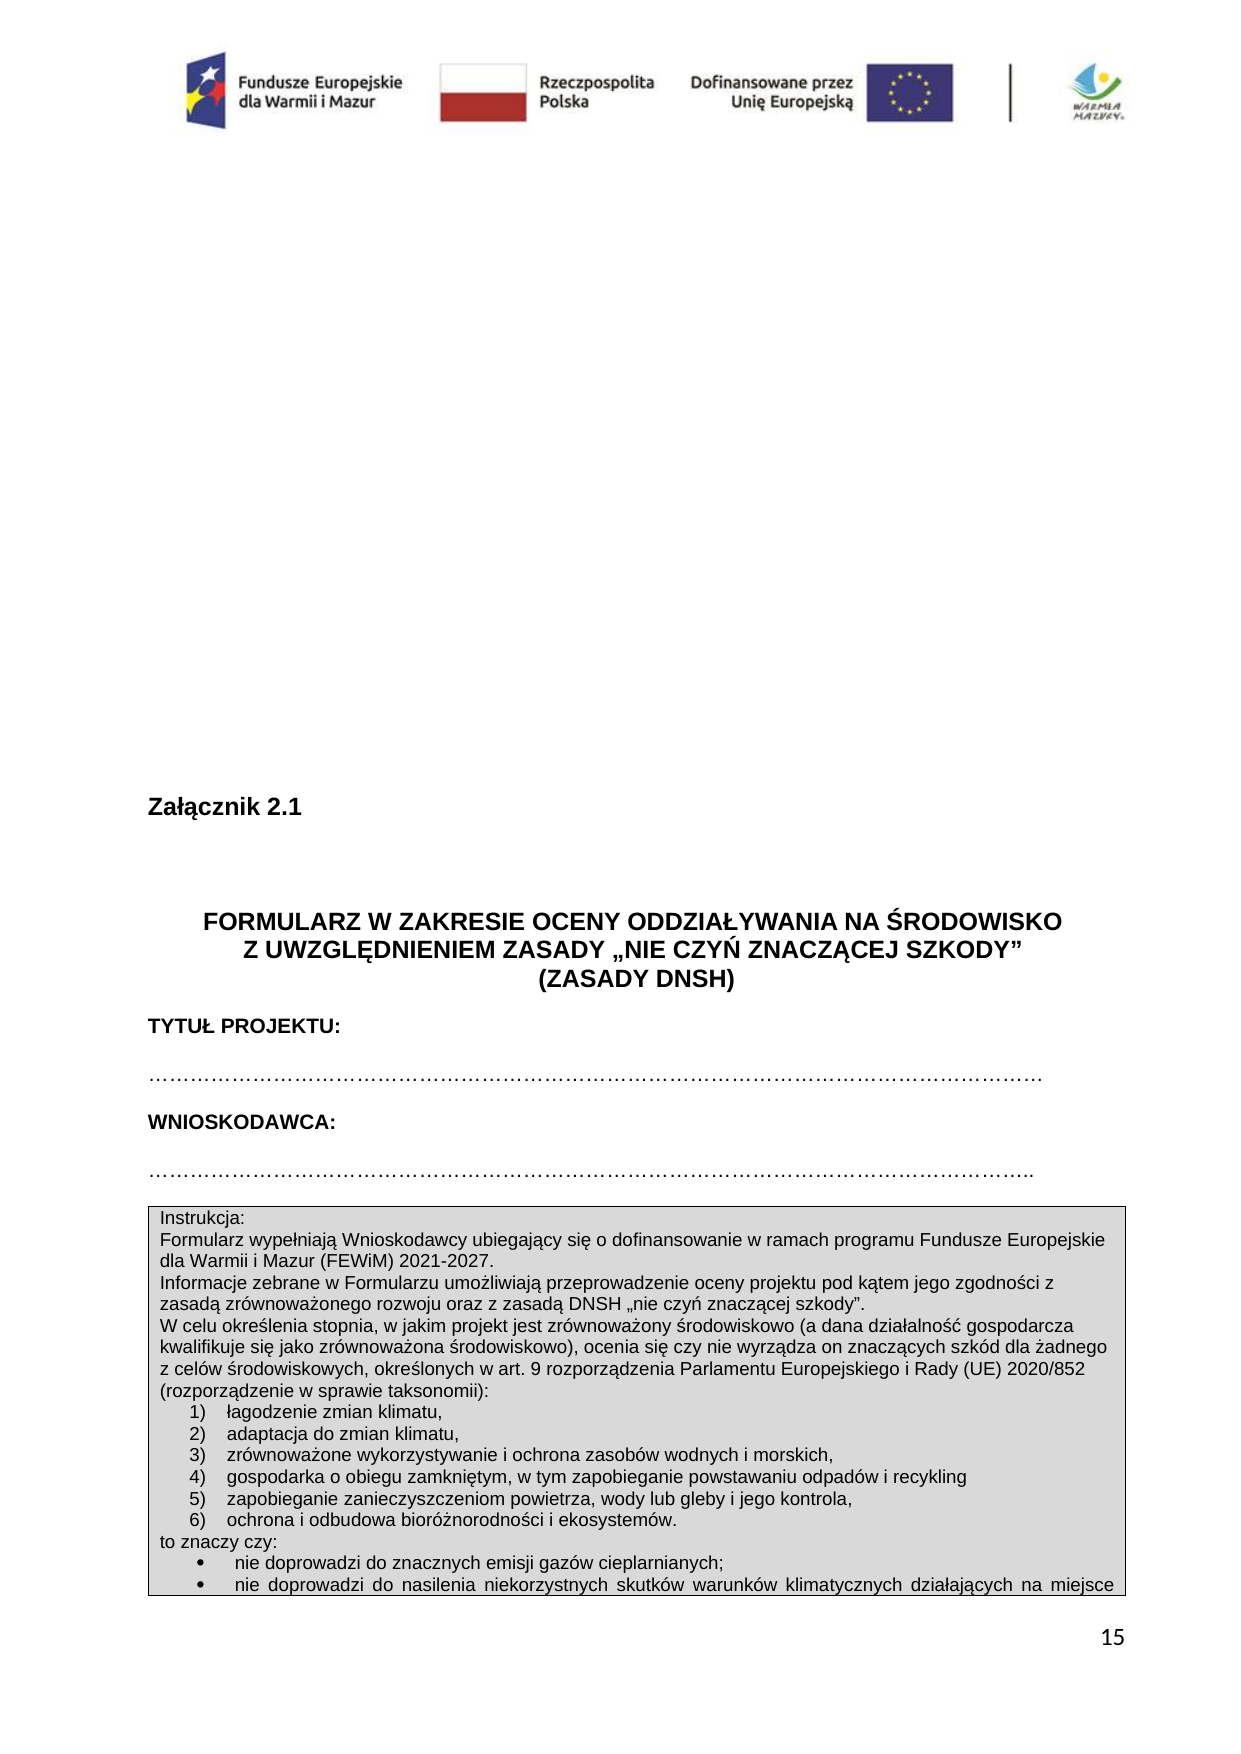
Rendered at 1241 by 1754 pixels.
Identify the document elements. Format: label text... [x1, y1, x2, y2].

text WNIOSKODAWCA: [148, 1110, 1125, 1134]
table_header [149, 1207, 1125, 1595]
text TYTUŁ PROJEKTU: [148, 1014, 1125, 1038]
text ………………………………………………………………………………………………………………… [148, 1062, 1125, 1086]
picture [168, 33, 1140, 143]
text ……………………………………………………………………………………………………………….. [148, 1158, 1125, 1182]
text FORMULARZ W ZAKRESIE OCENY ODDZIAŁYWANIA NA ŚRODOWISKO Z UWZGLĘDNIENIEM ZASADY „NIE CZYŃ ZNACZĄCEJ SZKODY” (ZASADY DNSH) [148, 906, 1125, 993]
text Załącznik 2.1 [148, 791, 1125, 820]
